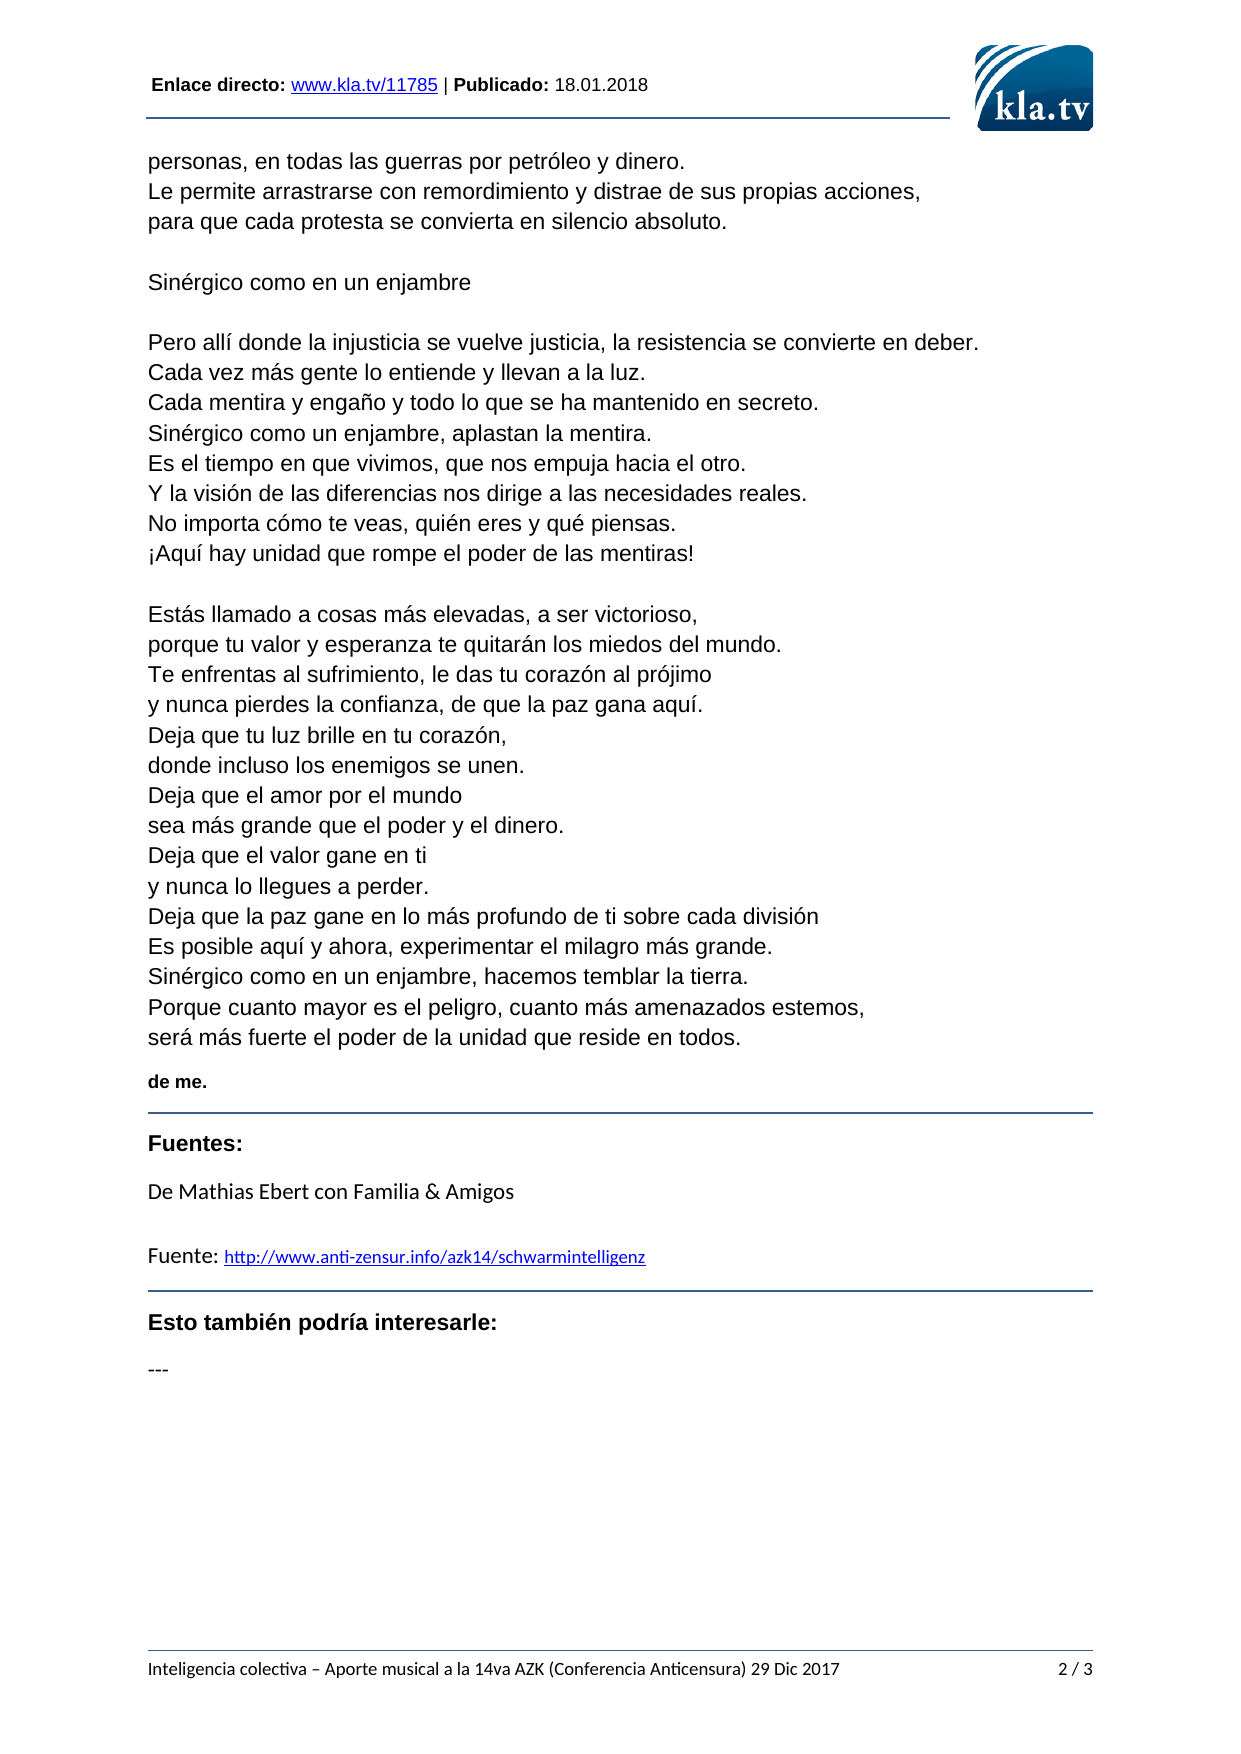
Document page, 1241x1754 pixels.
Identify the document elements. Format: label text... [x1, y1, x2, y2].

text --- [148, 1355, 1093, 1383]
text de me. [148, 1071, 1093, 1092]
text Esto también podría interesarle: [148, 1292, 1093, 1335]
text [148, 148, 1093, 1050]
text De Mathias Ebert con Familia & Amigos Fuente: http://www.anti-zensur.info/azk14/schwarmintelligenz [148, 1177, 1093, 1269]
text Fuentes: [148, 1114, 1093, 1157]
